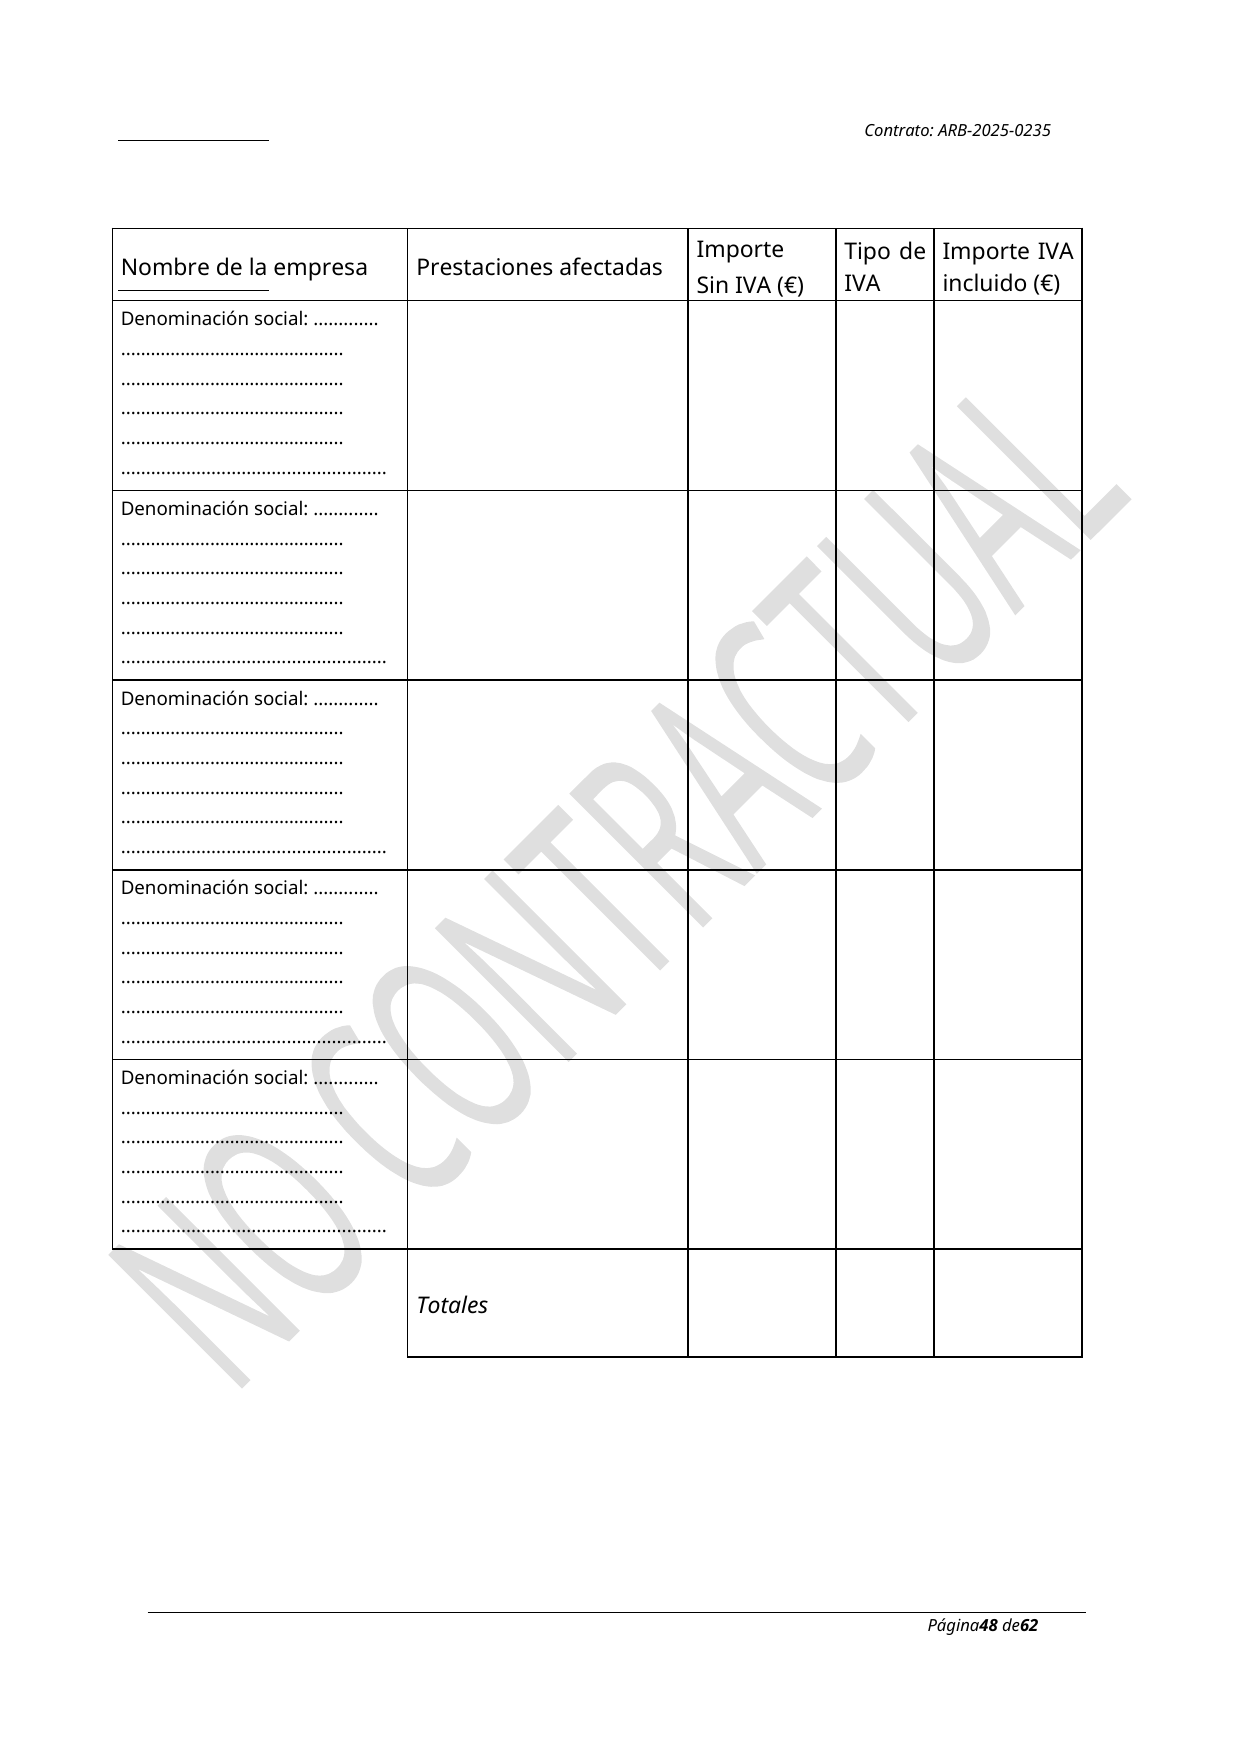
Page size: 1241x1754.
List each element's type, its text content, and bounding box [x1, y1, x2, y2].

table_cell Denominación social: ............. ...…………………………………... ...…………………………………... ...…………………………………... ...…………………………………... ..................................................... [113, 681, 407, 869]
table_cell [408, 681, 687, 869]
table_cell [408, 301, 687, 489]
table_cell [689, 1250, 835, 1356]
table_cell Denominación social: ............. ...…………………………………... ...…………………………………... ...…………………………………... ...…………………………………... ..................................................... [113, 491, 407, 679]
table_cell [935, 1250, 1081, 1356]
table_header Prestaciones afectadas [408, 229, 687, 300]
table_cell [689, 491, 835, 679]
table_cell Denominación social: ............. ...…………………………………... ...…………………………………... ...…………………………………... ...…………………………………... ..................................................... [113, 1060, 407, 1248]
table_cell [837, 491, 933, 679]
table_cell [408, 491, 687, 679]
table_header Nombre de la empresa [113, 229, 407, 300]
table_cell [689, 871, 835, 1058]
table_cell Denominación social: ............. ...…………………………………... ...…………………………………... ...…………………………………... ...…………………………………... ..................................................... [113, 871, 407, 1058]
table_cell [408, 871, 687, 1058]
table_cell [837, 1250, 933, 1356]
table_cell [689, 1060, 835, 1248]
table_cell [935, 1060, 1081, 1248]
table_cell Totales [408, 1250, 687, 1356]
table_cell [689, 301, 835, 489]
table_cell [935, 301, 1081, 489]
table_header Importe IVA incluido (€) [935, 229, 1081, 300]
table_cell [837, 1060, 933, 1248]
table_cell [112, 1250, 407, 1356]
table_header Tipo de IVA [837, 229, 933, 300]
table_cell [408, 1060, 687, 1248]
table_cell [689, 681, 835, 869]
table_header Importe Sin IVA (€) [689, 229, 835, 300]
table_cell [935, 681, 1081, 869]
table_cell [837, 681, 933, 869]
table_cell [837, 301, 933, 489]
table_cell [935, 491, 1081, 679]
table_cell [935, 871, 1081, 1058]
table_cell [837, 871, 933, 1058]
table_cell Denominación social: ............. ...…………………………………... ...…………………………………... ...…………………………………... ...…………………………………... ..................................................... [113, 301, 407, 489]
